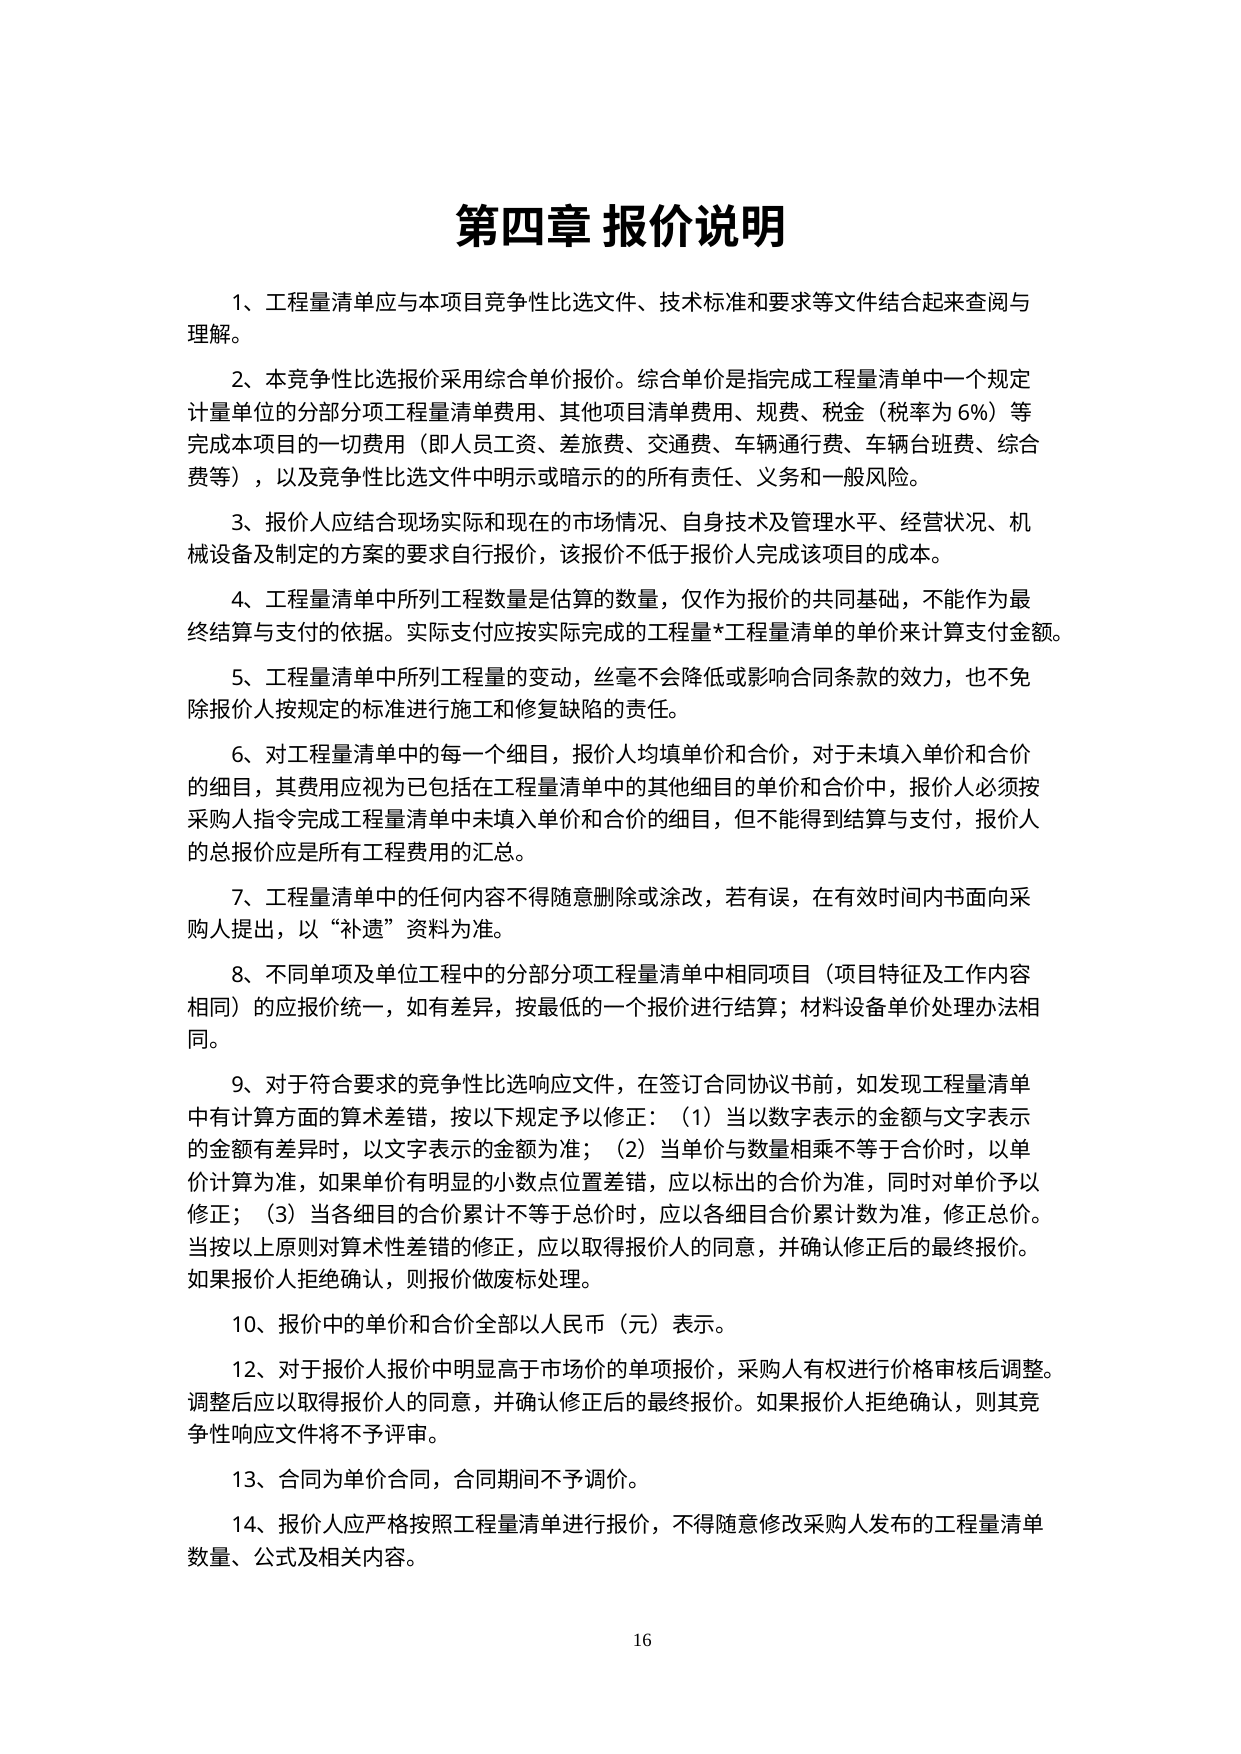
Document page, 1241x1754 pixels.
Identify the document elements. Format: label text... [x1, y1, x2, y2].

text 4、工程量清单中所列工程数量是估算的数量，仅作为报价的共同基础，不能作为最终结算与支付的依据。实际支付应按实际完成的工程量*工程量清单的单价来计算支付金额。 [187, 582, 1053, 647]
text 10、报价中的单价和合价全部以人民币（元）表示。 [187, 1307, 1053, 1339]
text 1、工程量清单应与本项目竞争性比选文件、技术标准和要求等文件结合起来查阅与理解。 [187, 284, 1053, 349]
text 14、报价人应严格按照工程量清单进行报价，不得随意修改采购人发布的工程量清单数量、公式及相关内容。 [187, 1507, 1053, 1572]
text 2、本竞争性比选报价采用综合单价报价。综合单价是指完成工程量清单中一个规定计量单位的分部分项工程量清单费用、其他项目清单费用、规费、税金（税率为6%）等完成本项目的一切费用（即人员工资、差旅费、交通费、车辆通行费、车辆台班费、综合费等），以及竞争性比选文件中明示或暗示的的所有责任、义务和一般风险。 [187, 362, 1053, 492]
text 12、对于报价人报价中明显高于市场价的单项报价，采购人有权进行价格审核后调整。调整后应以取得报价人的同意，并确认修正后的最终报价。如果报价人拒绝确认，则其竞争性响应文件将不予评审。 [187, 1352, 1053, 1449]
text 第四章 报价说明 [187, 174, 1053, 272]
text 13、合同为单价合同，合同期间不予调价。 [187, 1462, 1053, 1494]
text 6、对工程量清单中的每一个细目，报价人均填单价和合价，对于未填入单价和合价的细目，其费用应视为已包括在工程量清单中的其他细目的单价和合价中，报价人必须按采购人指令完成工程量清单中未填入单价和合价的细目，但不能得到结算与支付，报价人的总报价应是所有工程费用的汇总。 [187, 737, 1053, 867]
text 9、对于符合要求的竞争性比选响应文件，在签订合同协议书前，如发现工程量清单中有计算方面的算术差错，按以下规定予以修正：（1）当以数字表示的金额与文字表示的金额有差异时，以文字表示的金额为准；（2）当单价与数量相乘不等于合价时，以单价计算为准，如果单价有明显的小数点位置差错，应以标出的合价为准，同时对单价予以修正；（3）当各细目的合价累计不等于总价时，应以各细目合价累计数为准，修正总价。当按以上原则对算术性差错的修正，应以取得报价人的同意，并确认修正后的最终报价。如果报价人拒绝确认，则报价做废标处理。 [187, 1067, 1053, 1294]
text 7、工程量清单中的任何内容不得随意删除或涂改，若有误，在有效时间内书面向采购人提出，以“补遗”资料为准。 [187, 879, 1053, 944]
text 8、不同单项及单位工程中的分部分项工程量清单中相同项目（项目特征及工作内容相同）的应报价统一，如有差异，按最低的一个报价进行结算；材料设备单价处理办法相同。 [187, 957, 1053, 1054]
text 5、工程量清单中所列工程量的变动，丝毫不会降低或影响合同条款的效力，也不免除报价人按规定的标准进行施工和修复缺陷的责任。 [187, 659, 1053, 724]
text 3、报价人应结合现场实际和现在的市场情况、自身技术及管理水平、经营状况、机械设备及制定的方案的要求自行报价，该报价不低于报价人完成该项目的成本。 [187, 504, 1053, 569]
